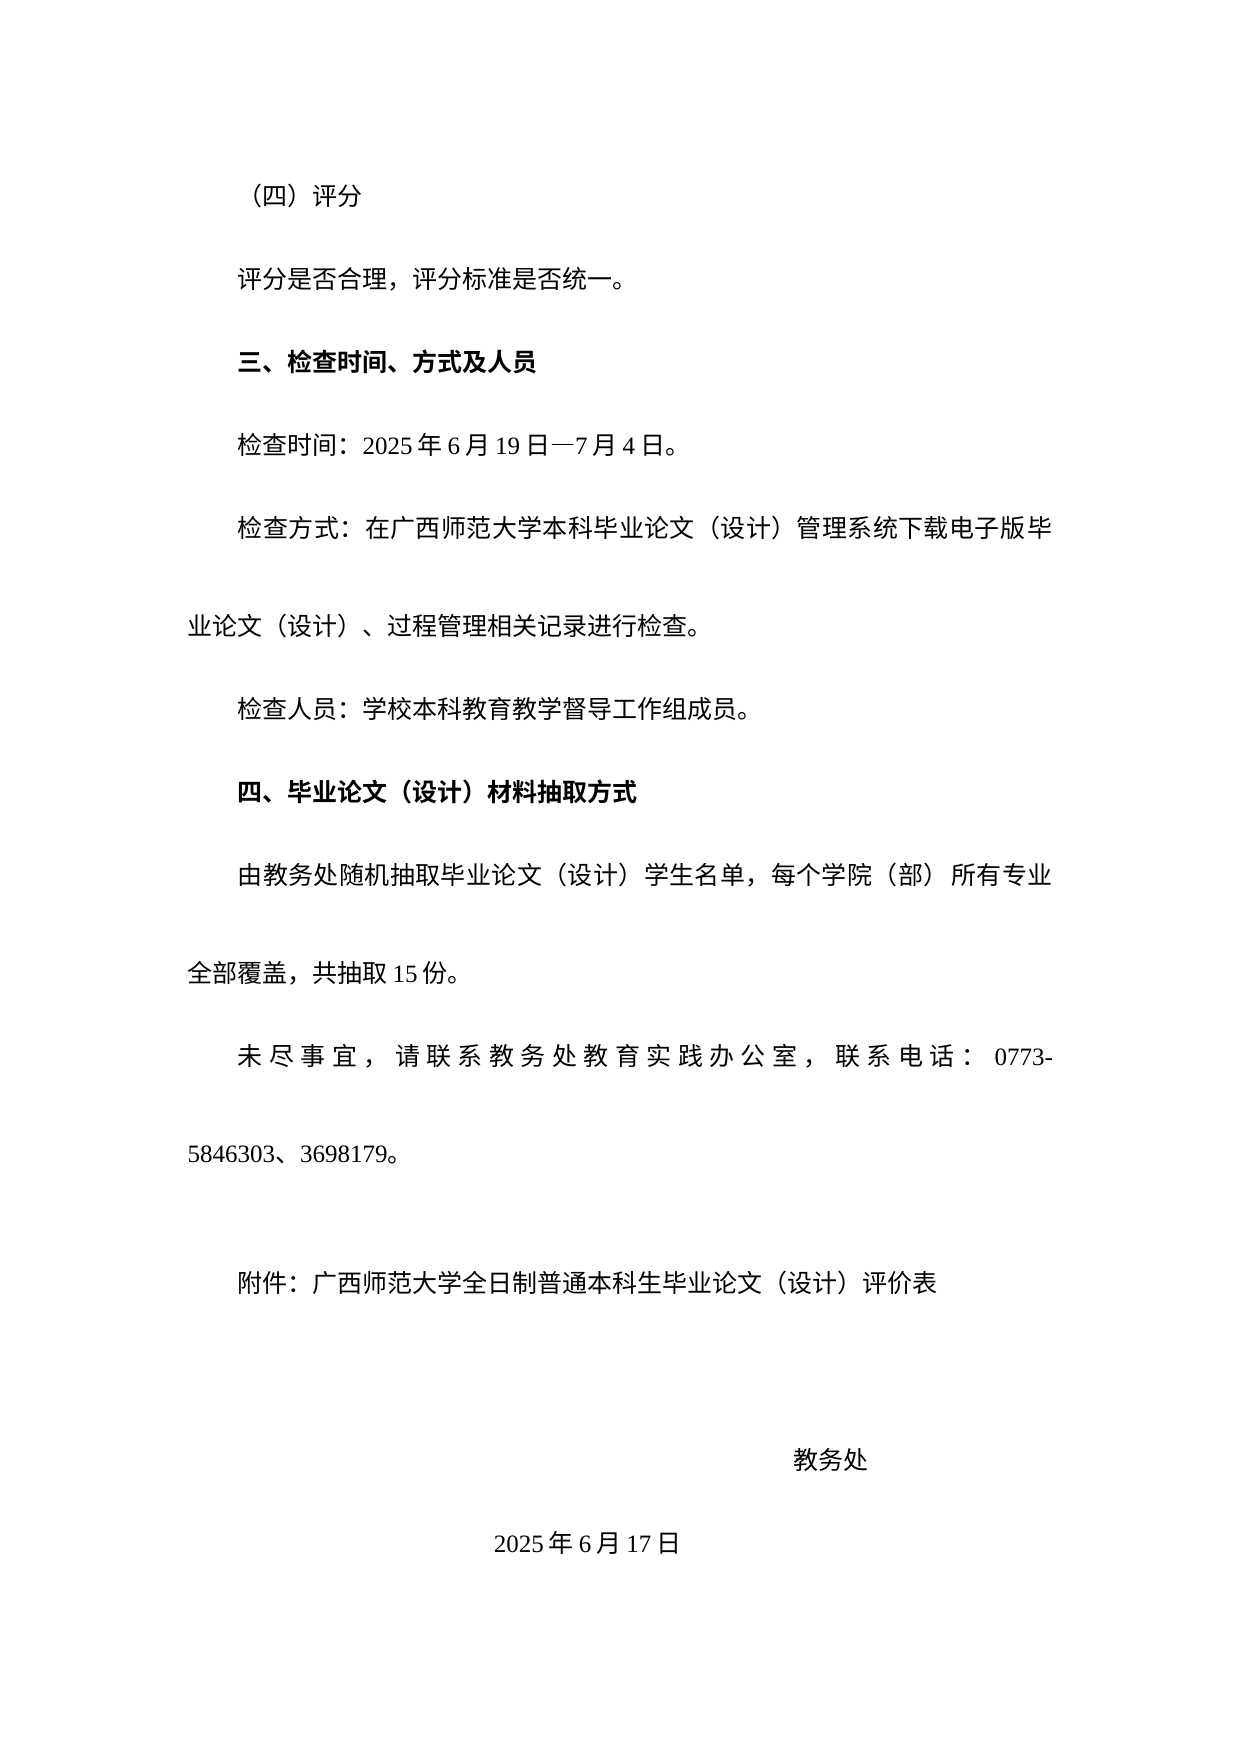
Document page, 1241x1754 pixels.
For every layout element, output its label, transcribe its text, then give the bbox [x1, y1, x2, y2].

text 教务处 [187, 1426, 1053, 1491]
text 2025年6月17日 [187, 1509, 1053, 1574]
text 检查方式：在广西师范大学本科毕业论文（设计）管理系统下载电子版毕业论文（设计）、过程管理相关记录进行检查。 [187, 494, 1053, 657]
text 未尽事宜，请联系教务处教育实践办公室，联系电话：0773-5846303、3698179。 [187, 1022, 1053, 1184]
text 附件：广西师范大学全日制普通本科生毕业论文（设计）评价表 [187, 1249, 1053, 1314]
text 由教务处随机抽取毕业论文（设计）学生名单，每个学院（部）所有专业全部覆盖，共抽取15份。 [187, 841, 1053, 1004]
text 检查时间：2025年6月19日—7月4日。 [187, 411, 1053, 476]
text 评分是否合理，评分标准是否统一。 [187, 245, 1053, 310]
text 四、毕业论文（设计）材料抽取方式 [187, 758, 1053, 823]
text 三、检查时间、方式及人员 [187, 328, 1053, 393]
text （四）评分 [187, 162, 1053, 227]
text 检查人员：学校本科教育教学督导工作组成员。 [187, 675, 1053, 740]
